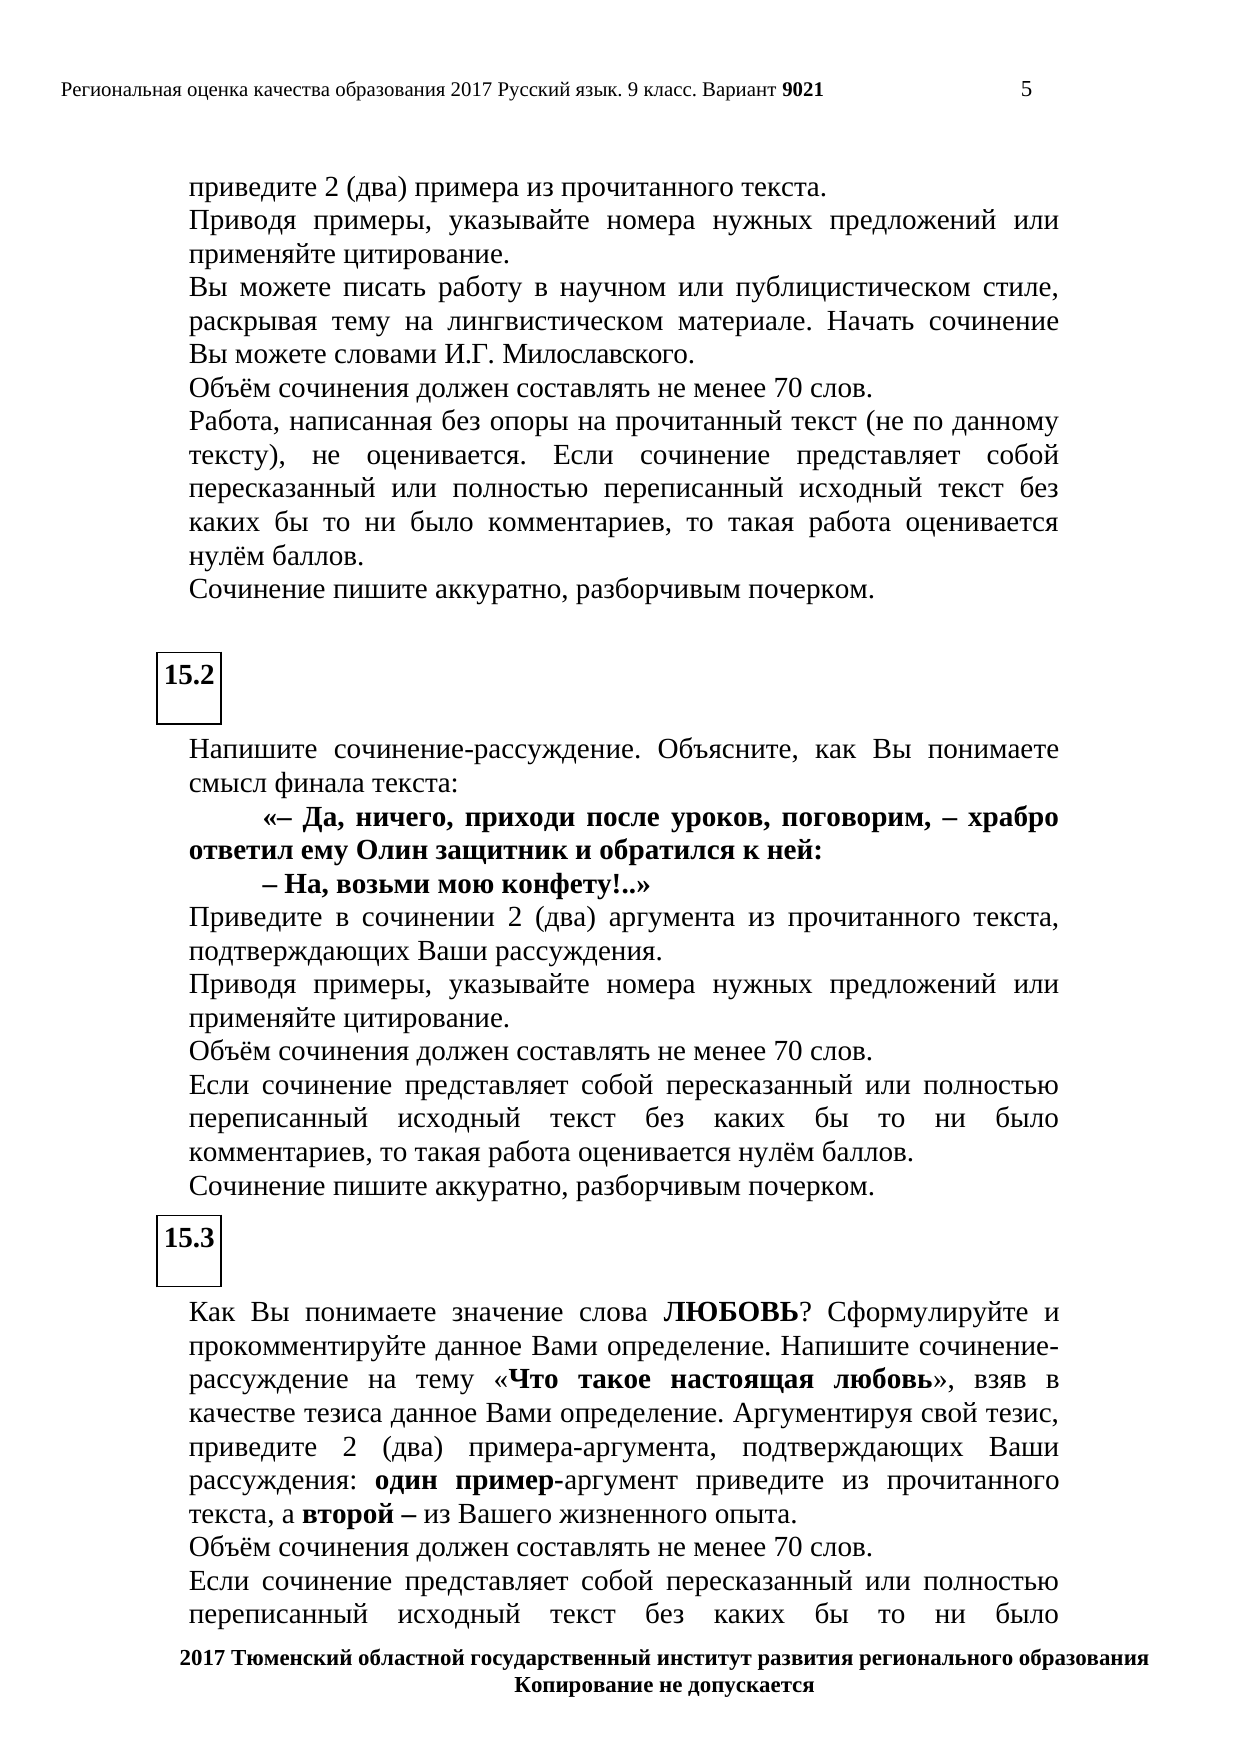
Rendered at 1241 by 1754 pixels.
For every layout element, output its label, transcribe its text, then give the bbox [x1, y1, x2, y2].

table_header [177, 169, 1071, 643]
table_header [177, 1292, 1071, 1630]
text 15.2 [158, 655, 220, 721]
text 15.3 [158, 1218, 220, 1284]
table_header Напишите сочинение-рассуждение. Объясните, как Вы понимаете смысл финала текста: «– Да, ничего, приходи после уроков, поговорим, – храбро ответил ему Олин защитник и обратился к ней: – На, возьми мою конфету!..» Приведите в сочинении 2 (два) аргумента из прочитанного текста, подтверждающих Ваши рассуждения. Приводя примеры, указывайте номера нужных предложений или применяйте цитирование. Объём сочинения должен составлять не менее 70 слов. Если сочинение представляет собой пересказанный или полностью переписанный исходный текст без каких бы то ни было комментариев, то такая работа оценивается нулём баллов. Сочинение пишите аккуратно, разборчивым почерком. [177, 729, 1071, 1206]
